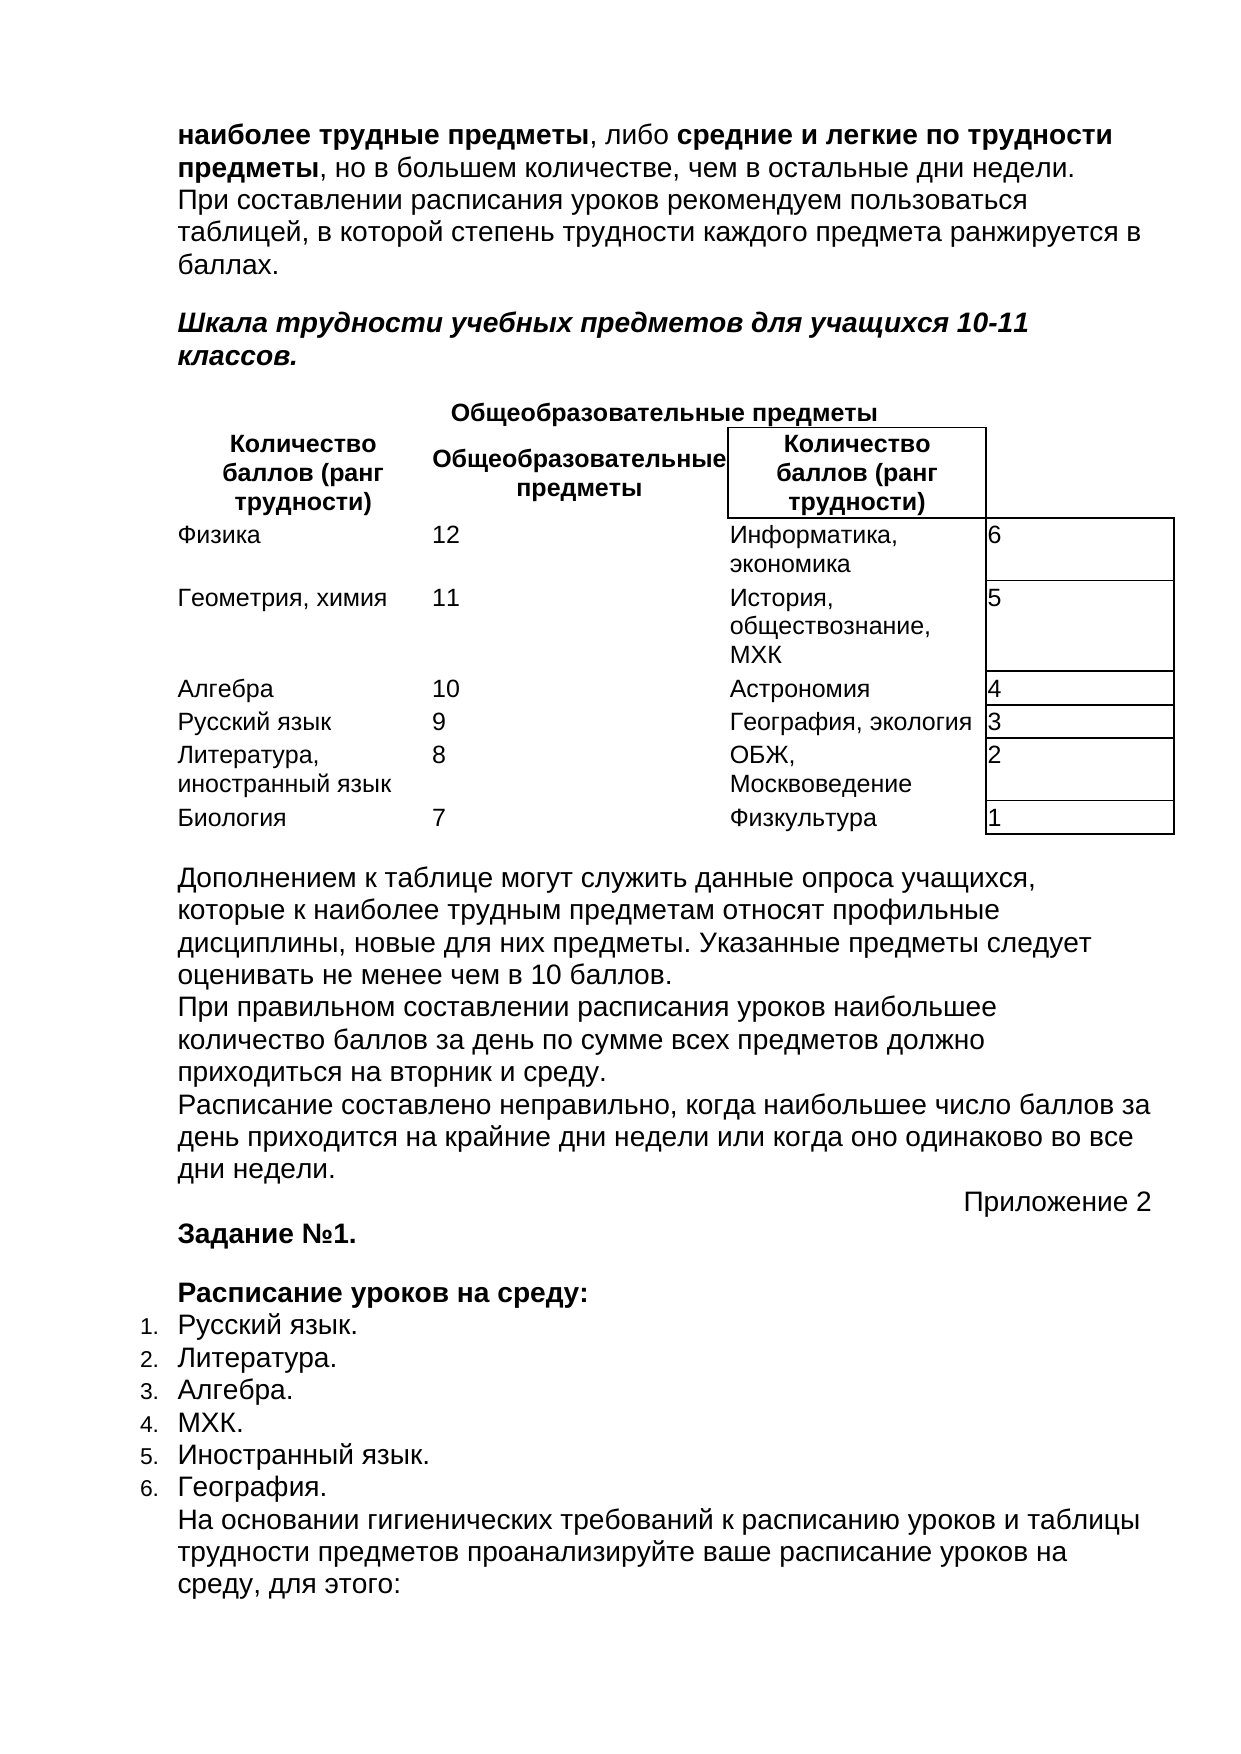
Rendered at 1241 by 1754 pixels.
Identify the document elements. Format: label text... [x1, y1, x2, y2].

table_cell Астрономия [728, 670, 985, 704]
table_cell История, обществознание, МХК [728, 580, 985, 670]
table_cell Алгебра [176, 670, 430, 704]
table_cell 6 [987, 519, 1173, 579]
table_cell Физика [176, 517, 430, 579]
table_cell Информатика, экономика [728, 519, 985, 579]
table_cell ОБЖ, Москвоведение [728, 737, 985, 799]
text Расписание составлено неправильно, когда наибольшее число баллов за день приходится на крайние дни недели или когда оно одинаково во все дни недели. [177, 1088, 1152, 1185]
table_cell Литература, иностранный язык [176, 737, 430, 799]
table_cell География, экология [728, 704, 985, 737]
text Расписание уроков на среду: [177, 1276, 1152, 1308]
table_header Количество баллов (ранг трудности) [176, 426, 430, 517]
table_cell 4 [987, 672, 1173, 704]
text Приложение 2 [177, 1185, 1152, 1217]
table_cell Биология [176, 800, 430, 833]
text При составлении расписания уроков рекомендуем пользоваться таблицей, в которой степень трудности каждого предмета ранжируется в баллах. [177, 183, 1152, 280]
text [177, 118, 1152, 183]
text Общеобразовательные предметы [177, 398, 1152, 426]
list Русский язык. [140, 1308, 1152, 1341]
table_cell 8 [430, 737, 728, 799]
list Иностранный язык. [140, 1438, 1152, 1470]
table_cell 7 [430, 800, 728, 833]
table_cell 2 [987, 739, 1173, 799]
list География. [140, 1470, 1152, 1503]
table_cell 9 [430, 704, 728, 737]
table_cell 11 [430, 580, 728, 670]
table_cell 1 [987, 801, 1173, 833]
text При правильном составлении расписания уроков наибольшее количество баллов за день по сумме всех предметов должно приходиться на вторник и среду. [177, 990, 1152, 1088]
list МХК. [140, 1406, 1152, 1438]
table_cell 5 [987, 581, 1173, 670]
table_cell 12 [430, 517, 728, 579]
table_cell Геометрия, химия [176, 580, 430, 670]
text Шкала трудности учебных предметов для учащихся 10-11 классов. [177, 306, 1152, 371]
list Алгебра. [140, 1373, 1152, 1406]
table_cell 10 [430, 670, 728, 704]
table_header Количество баллов (ранг трудности) [729, 428, 985, 517]
table_cell 3 [987, 706, 1173, 737]
text Дополнением к таблице могут служить данные опроса учащихся, которые к наиболее трудным предметам относят профильные дисциплины, новые для них предметы. Указанные предметы следует оценивать не менее чем в 10 баллов. [177, 861, 1152, 990]
table_cell Русский язык [176, 704, 430, 737]
text Задание №1. [177, 1217, 1152, 1249]
table_header Общеобразовательные предметы [430, 426, 728, 517]
text На основании гигиенических требований к расписанию уроков и таблицы трудности предметов проанализируйте ваше расписание уроков на среду, для этого: [177, 1503, 1152, 1600]
table_cell Физкультура [728, 800, 985, 833]
list Литература. [140, 1341, 1152, 1373]
